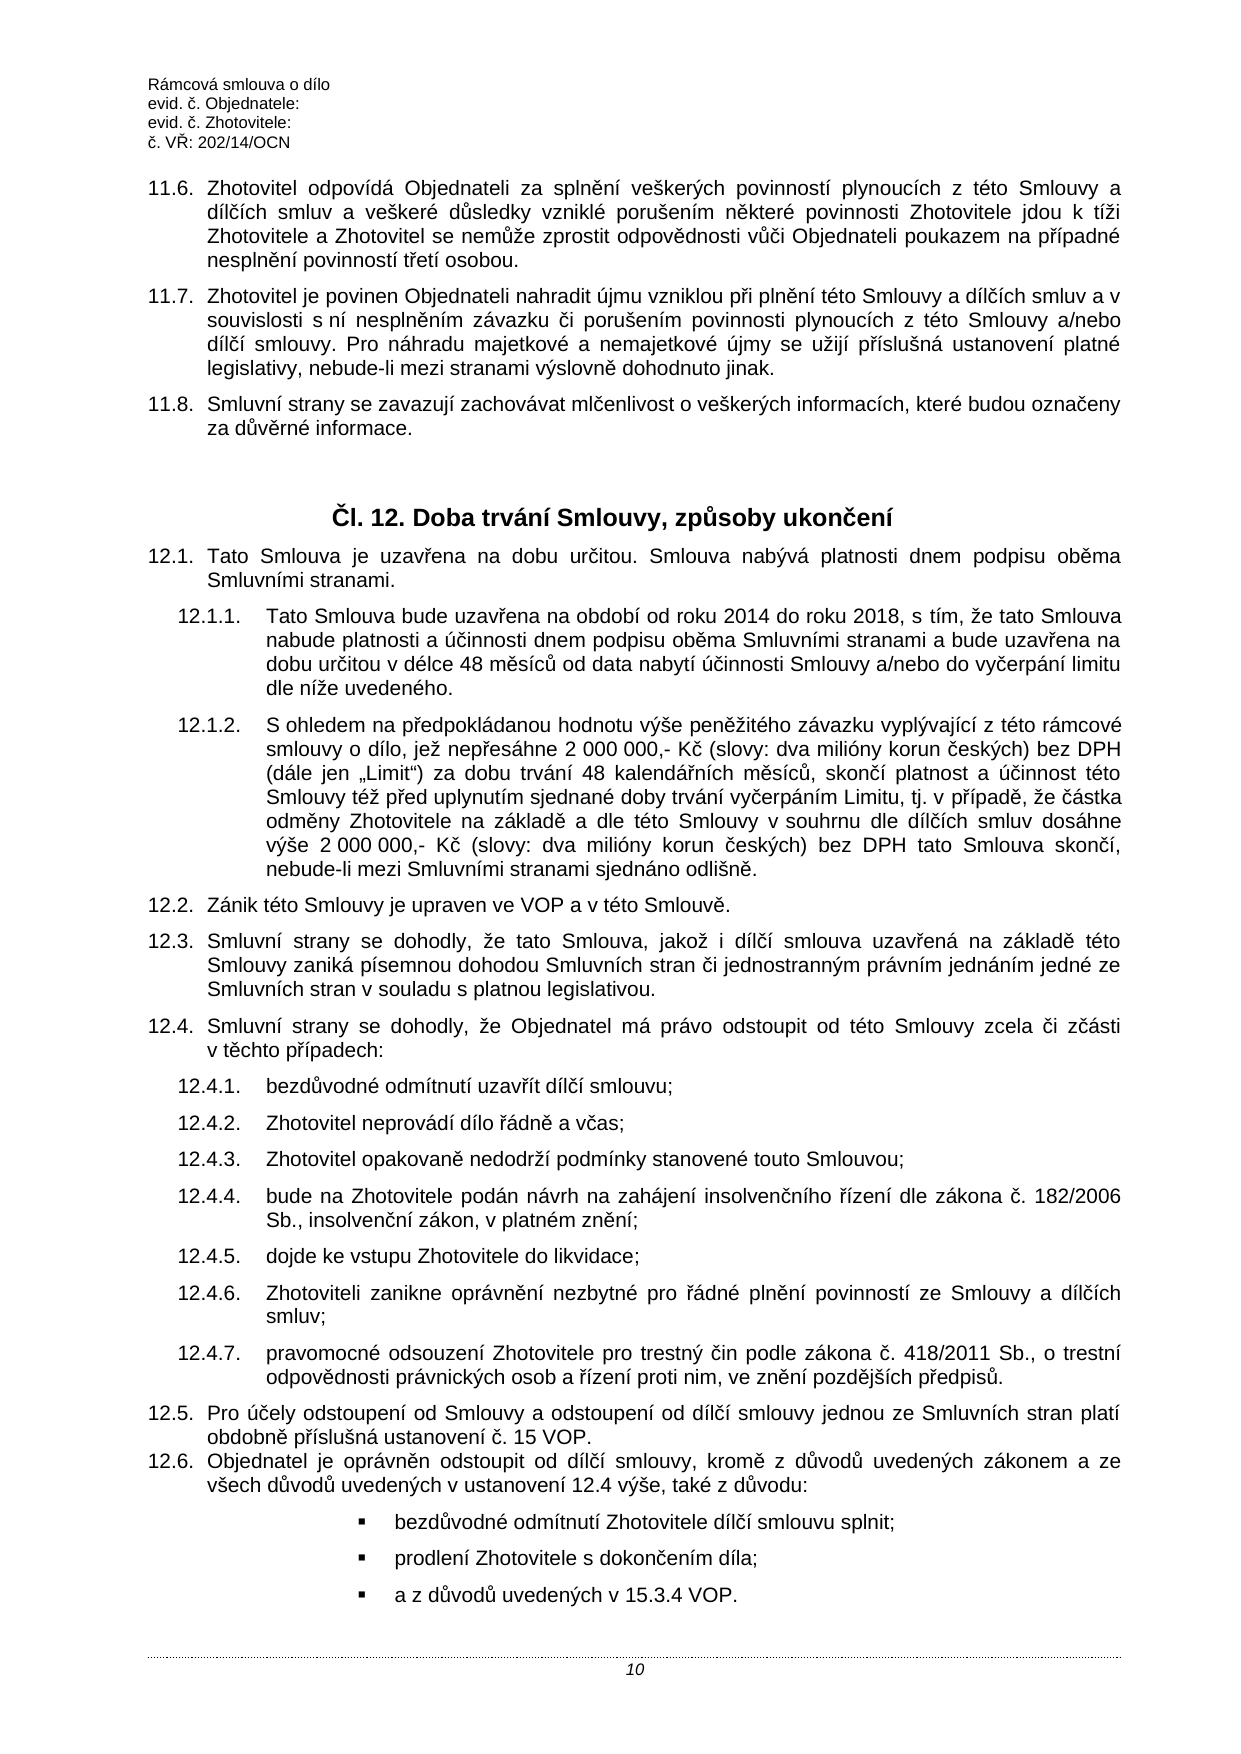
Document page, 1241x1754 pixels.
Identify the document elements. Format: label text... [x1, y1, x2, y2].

list a z důvodů uvedených v 15.3.4 VOP. [357, 1583, 1122, 1607]
text Smluvní strany se dohodly, že Objednatel má právo odstoupit od této Smlouvy zcela či zčásti v těchto případech: [148, 1014, 1122, 1062]
list Zhotovitel odpovídá Objednateli za splnění veškerých povinností plynoucích z této Smlouvy a dílčích smluv a veškeré důsledky vzniklé porušením některé povinnosti Zhotovitele jdou k tíži Zhotovitele a Zhotovitel se nemůže zprostit odpovědnosti vůči Objednateli poukazem na případné nesplnění povinností třetí osobou. [148, 176, 1122, 271]
text pravomocné odsouzení Zhotovitele pro trestný čin podle zákona č. 418/2011 Sb., o trestní odpovědnosti právnických osob a řízení proti nim, ve znění pozdějších předpisů. [177, 1341, 1122, 1389]
text Zhotovitel neprovádí dílo řádně a včas; [177, 1111, 1122, 1134]
list bezdůvodné odmítnutí Zhotovitele dílčí smlouvu splnit; [357, 1509, 1122, 1534]
text Smluvní strany se dohodly, že tato Smlouva, jakož i dílčí smlouva uzavřená na základě této Smlouvy zaniká písemnou dohodou Smluvních stran či jednostranným právním jednáním jedné ze Smluvních stran v souladu s platnou legislativou. [148, 929, 1122, 1001]
text Zánik této Smlouvy je upraven ve VOP a v této Smlouvě. [148, 893, 1122, 917]
text bude na Zhotovitele podán návrh na zahájení insolvenčního řízení dle zákona č. 182/2006 Sb., insolvenční zákon, v platném znění; [177, 1183, 1122, 1231]
text S ohledem na předpokládanou hodnotu výše peněžitého závazku vyplývající z této rámcové smlouvy o dílo, jež nepřesáhne 2 000 000,- Kč (slovy: dva milióny korun českých) bez DPH (dále jen „Limit“) za dobu trvání 48 kalendářních měsíců, skončí platnost a účinnost této Smlouvy též před uplynutím sjednané doby trvání vyčerpáním Limitu, tj. v případě, že částka odměny Zhotovitele na základě a dle této Smlouvy v souhrnu dle dílčích smluv dosáhne výše 2 000 000,- Kč (slovy: dva milióny korun českých) bez DPH tato Smlouva skončí, nebude-li mezi Smluvními stranami sjednáno odlišně. [177, 713, 1122, 880]
text bezdůvodné odmítnutí uzavřít dílčí smlouvu; [177, 1074, 1122, 1098]
list Objednatel je oprávněn odstoupit od dílčí smlouvy, kromě z důvodů uvedených zákonem a ze všech důvodů uvedených v ustanovení 12.4 výše, také z důvodu: [148, 1449, 1122, 1497]
list Smluvní strany se zavazují zachovávat mlčenlivost o veškerých informacích, které budou označeny za důvěrné informace. [148, 392, 1122, 440]
text Zhotovitel opakovaně nedodrží podmínky stanovené touto Smlouvou; [177, 1147, 1122, 1171]
list prodlení Zhotovitele s dokončením díla; [357, 1546, 1122, 1570]
text Doba trvání Smlouvy, způsoby ukončení [102, 503, 1122, 531]
text Zhotoviteli zanikne oprávnění nezbytné pro řádné plnění povinností ze Smlouvy a dílčích smluv; [177, 1280, 1122, 1328]
text Pro účely odstoupení od Smlouvy a odstoupení od dílčí smlouvy jednou ze Smluvních stran platí obdobně příslušná ustanovení č. 15 VOP. [148, 1401, 1122, 1449]
text Tato Smlouva bude uzavřena na období od roku 2014 do roku 2018, s tím, že tato Smlouva nabude platnosti a účinnosti dnem podpisu oběma Smluvními stranami a bude uzavřena na dobu určitou v délce 48 měsíců od data nabytí účinnosti Smlouvy a/nebo do vyčerpání limitu dle níže uvedeného. [177, 604, 1122, 700]
text Tato Smlouva je uzavřena na dobu určitou. Smlouva nabývá platnosti dnem podpisu oběma Smluvními stranami. [148, 544, 1122, 592]
text dojde ke vstupu Zhotovitele do likvidace; [177, 1244, 1122, 1268]
list Zhotovitel je povinen Objednateli nahradit újmu vzniklou při plnění této Smlouvy a dílčích smluv a v souvislosti s ní nesplněním závazku či porušením povinnosti plynoucích z této Smlouvy a/nebo dílčí smlouvy. Pro náhradu majetkové a nemajetkové újmy se užijí příslušná ustanovení platné legislativy, nebude-li mezi stranami výslovně dohodnuto jinak. [148, 284, 1122, 380]
